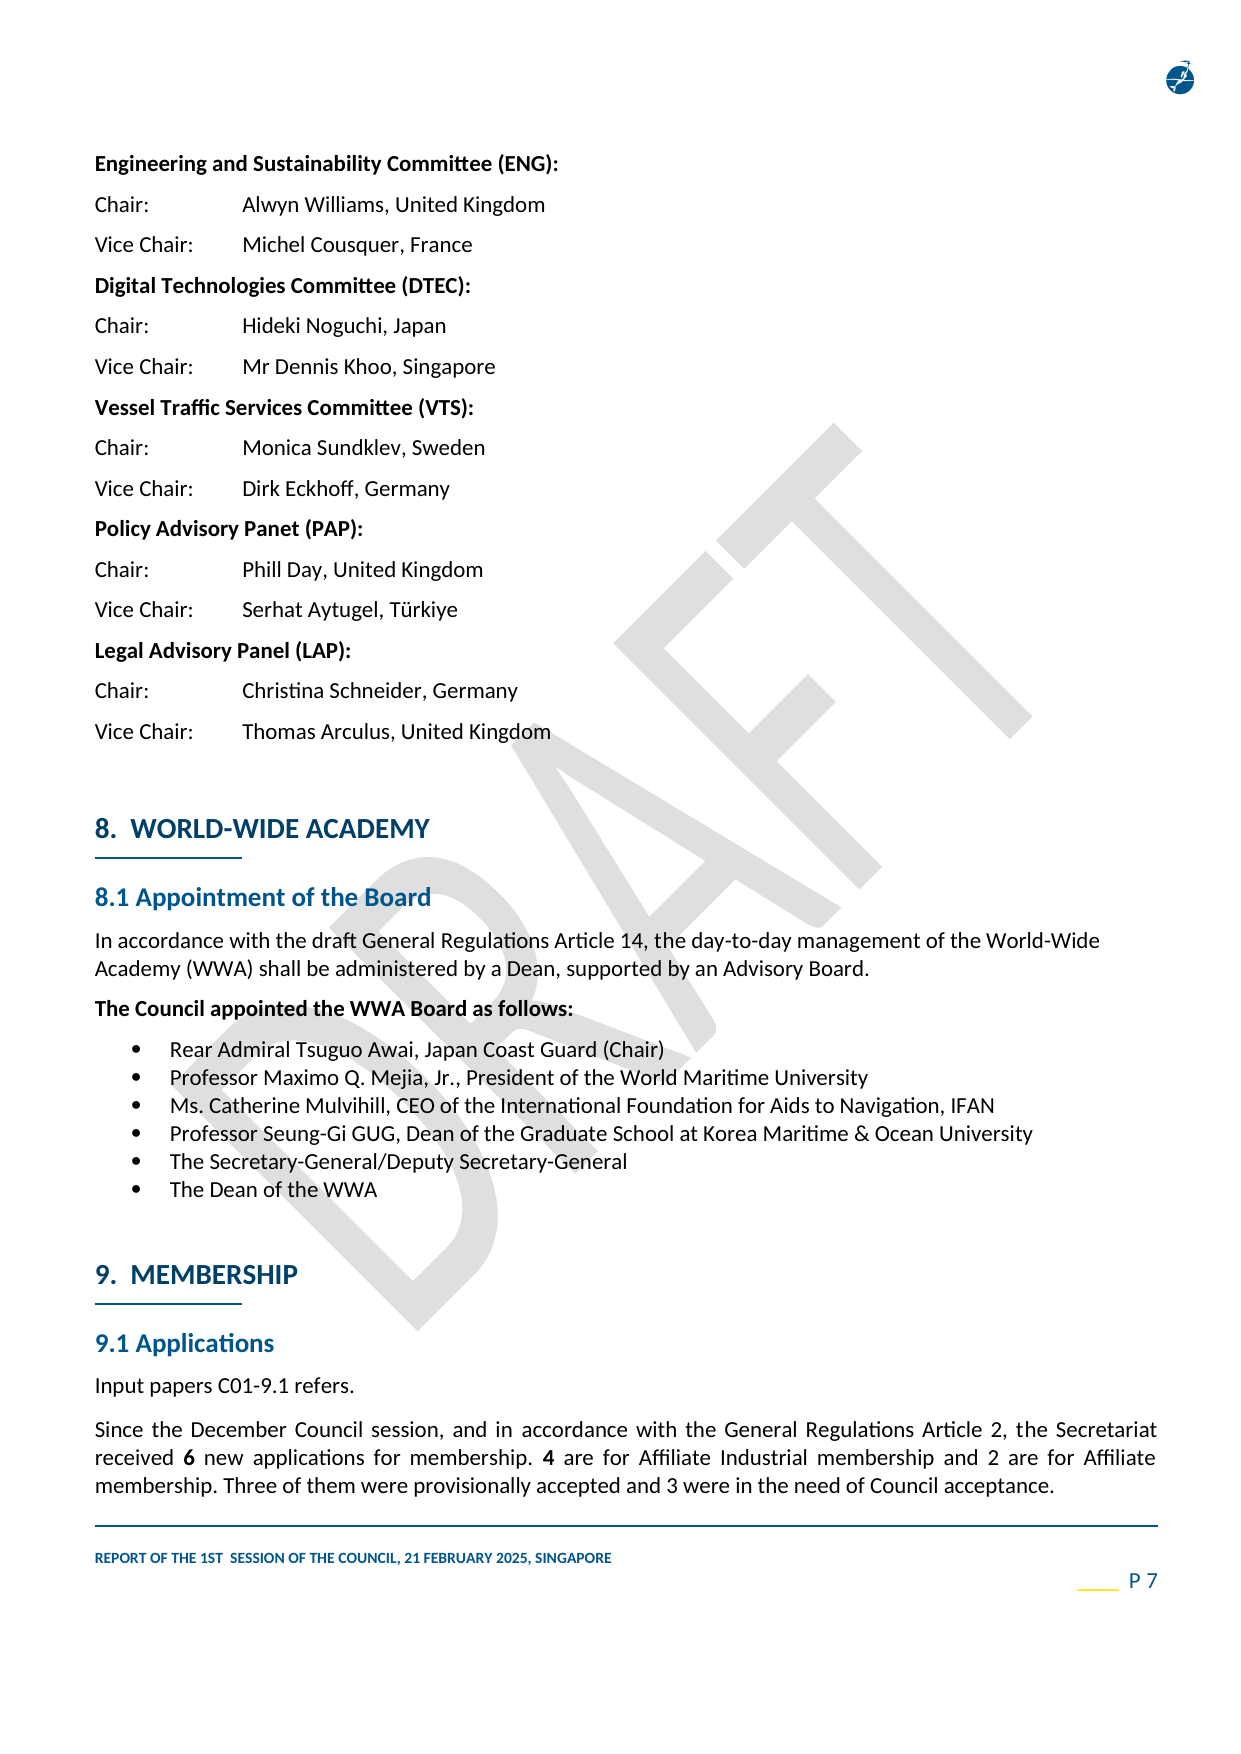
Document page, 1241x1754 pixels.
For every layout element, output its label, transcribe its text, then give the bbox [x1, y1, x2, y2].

text Vice Chair: Dirk Eckhoff, Germany [94, 474, 1157, 502]
list The Secretary-General/Deputy Secretary-General [132, 1147, 1157, 1175]
text Legal Advisory Panel (LAP): [94, 636, 1157, 664]
list Rear Admiral Tsuguo Awai, Japan Coast Guard (Chair) [132, 1035, 1157, 1063]
text Chair: Christina Schneider, Germany [94, 676, 1157, 704]
list The Dean of the WWA [132, 1175, 1157, 1203]
text Input papers C01-9.1 refers. [94, 1372, 1157, 1400]
list Ms. Catherine Mulvihill, CEO of the International Foundation for Aids to Navigation, IFAN [132, 1091, 1157, 1119]
text Chair: Monica Sundklev, Sweden [94, 433, 1157, 461]
text Engineering and Sustainability Committee (ENG): [94, 149, 1157, 178]
text Vice Chair: Mr Dennis Khoo, Singapore [94, 352, 1157, 380]
text Chair: Phill Day, United Kingdom [94, 555, 1157, 583]
text Digital Technologies Committee (DTEC): [94, 271, 1157, 299]
text Vice Chair: Serhat Aytugel, Türkiye [94, 595, 1157, 623]
subtitle 8.1 Appointment of the Board [94, 880, 1157, 913]
subtitle 9.1 Applications [94, 1326, 1157, 1359]
text Since the December Council session, and in accordance with the General Regulations Article 2, the Secretariat received 6 new applications for membership. 4 are for Affiliate Industrial membership and 2 are for Affiliate membership. Three of them were provisionally accepted and 3 were in the need of Council acceptance. [94, 1415, 1157, 1499]
text Policy Advisory Panet (PAP): [94, 514, 1157, 542]
text In accordance with the draft General Regulations Article 14, the day-to-day management of the World-Wide Academy (WWA) shall be administered by a Dean, supported by an Advisory Board. [94, 926, 1157, 982]
text Vice Chair: Thomas Arculus, United Kingdom [94, 717, 1157, 745]
subtitle 9. MEMBERSHIP [94, 1256, 1157, 1292]
text Chair: Hideki Noguchi, Japan [94, 312, 1157, 340]
picture [1134, 10, 1241, 129]
text Chair: Alwyn Williams, United Kingdom [94, 190, 1157, 218]
text Vice Chair: Michel Cousquer, France [94, 231, 1157, 259]
list Professor Maximo Q. Mejia, Jr., President of the World Maritime University [132, 1063, 1157, 1091]
list Professor Seung-Gi GUG, Dean of the Graduate School at Korea Maritime & Ocean University [132, 1119, 1157, 1147]
text Vessel Traffic Services Committee (VTS): [94, 393, 1157, 421]
text The Council appointed the WWA Board as follows: [94, 994, 1157, 1022]
subtitle 8. WORLD-WIDE ACADEMY [94, 810, 1157, 846]
